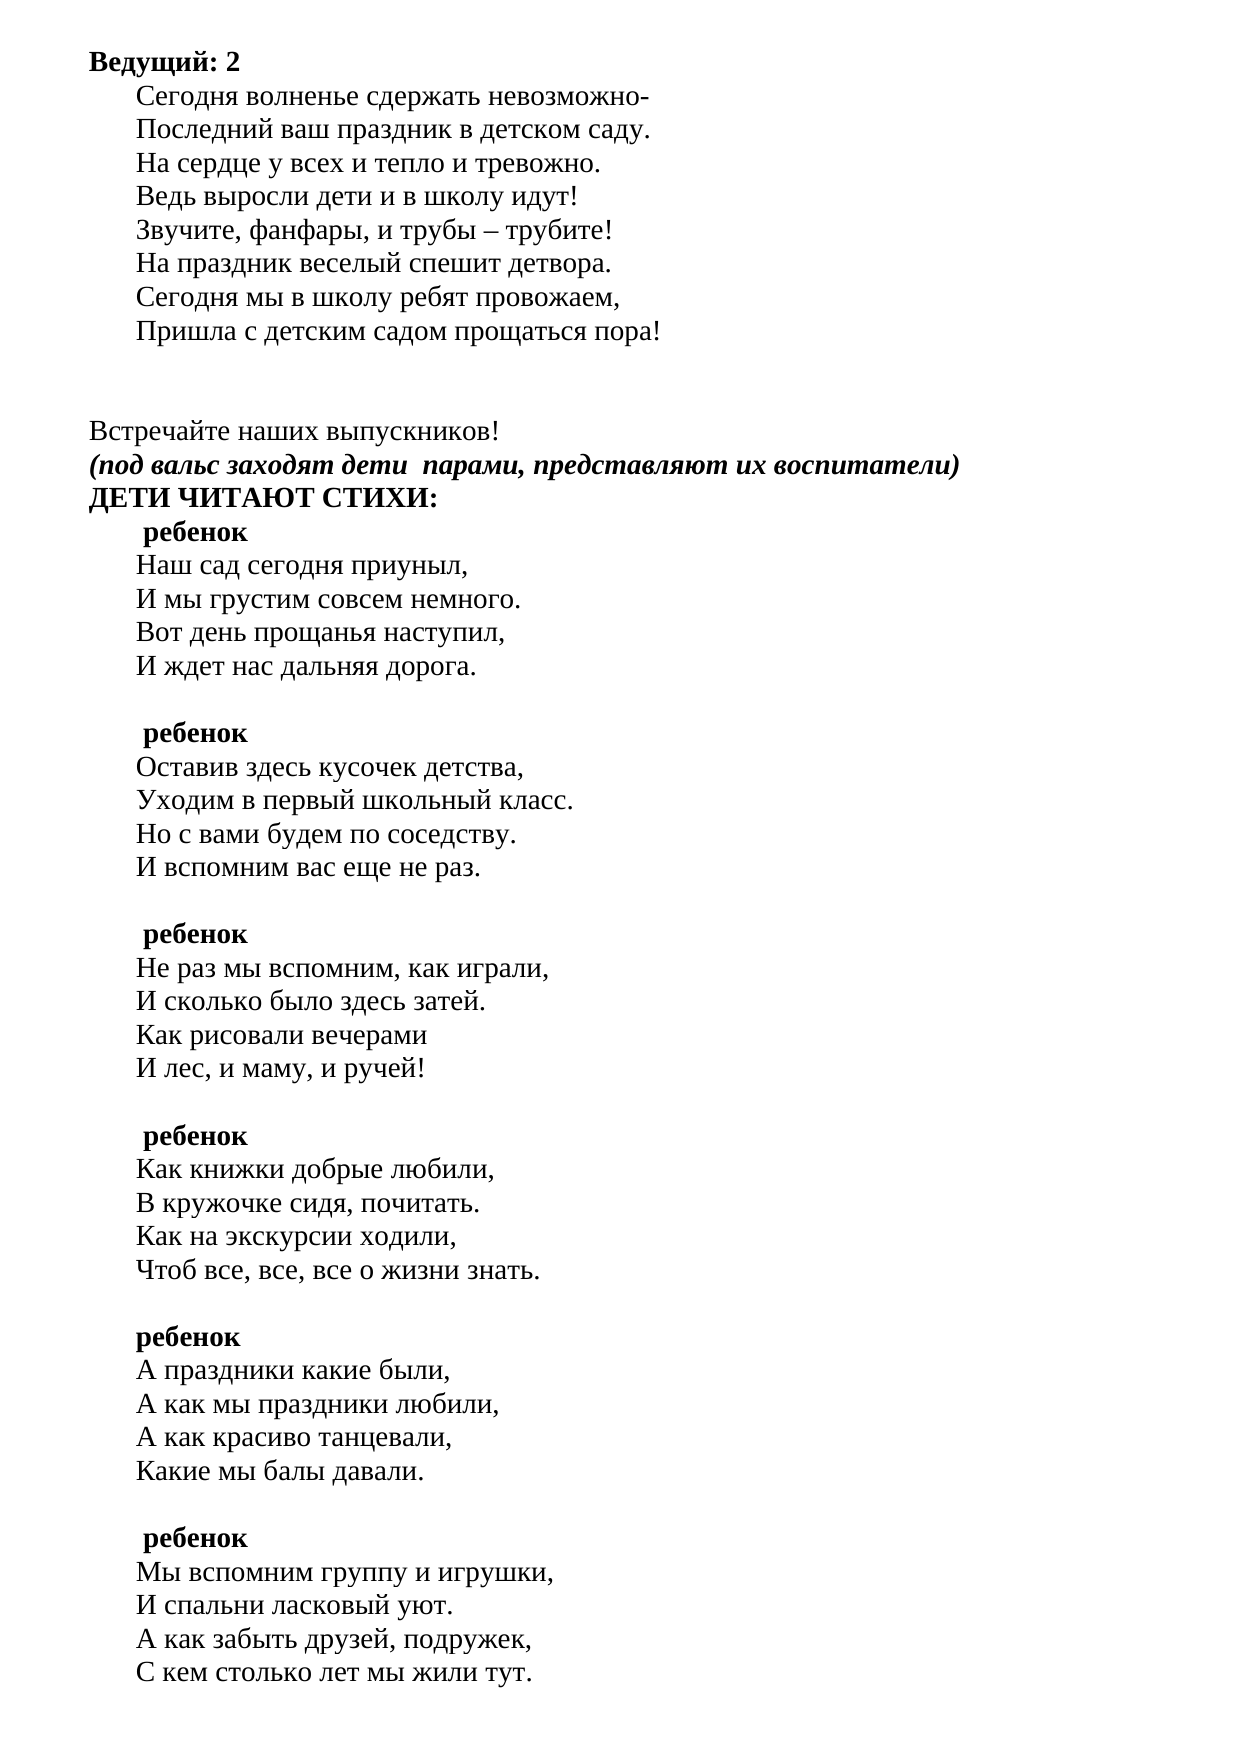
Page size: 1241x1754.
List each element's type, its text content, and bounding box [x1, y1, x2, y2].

text Встречайте наших выпускников! [89, 413, 1152, 447]
text Звучите, фанфары, и трубы – трубите! На праздник веселый спешит детвора. Сегодня мы в школу ребят провожаем, Пришла с детским садом прощаться пора! [136, 212, 1152, 346]
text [136, 514, 1152, 1721]
text Сегодня волненье сдержать невозможно- Последний ваш праздник в детском саду. На сердце у всех и тепло и тревожно. Ведь выросли дети и в школу идут! [136, 78, 1152, 212]
text (под вальс заходят дети парами, представляют их воспитатели) [89, 447, 1152, 480]
text ДЕТИ ЧИТАЮТ СТИХИ: [89, 480, 1152, 514]
text Ведущий: 2 [89, 44, 1152, 78]
